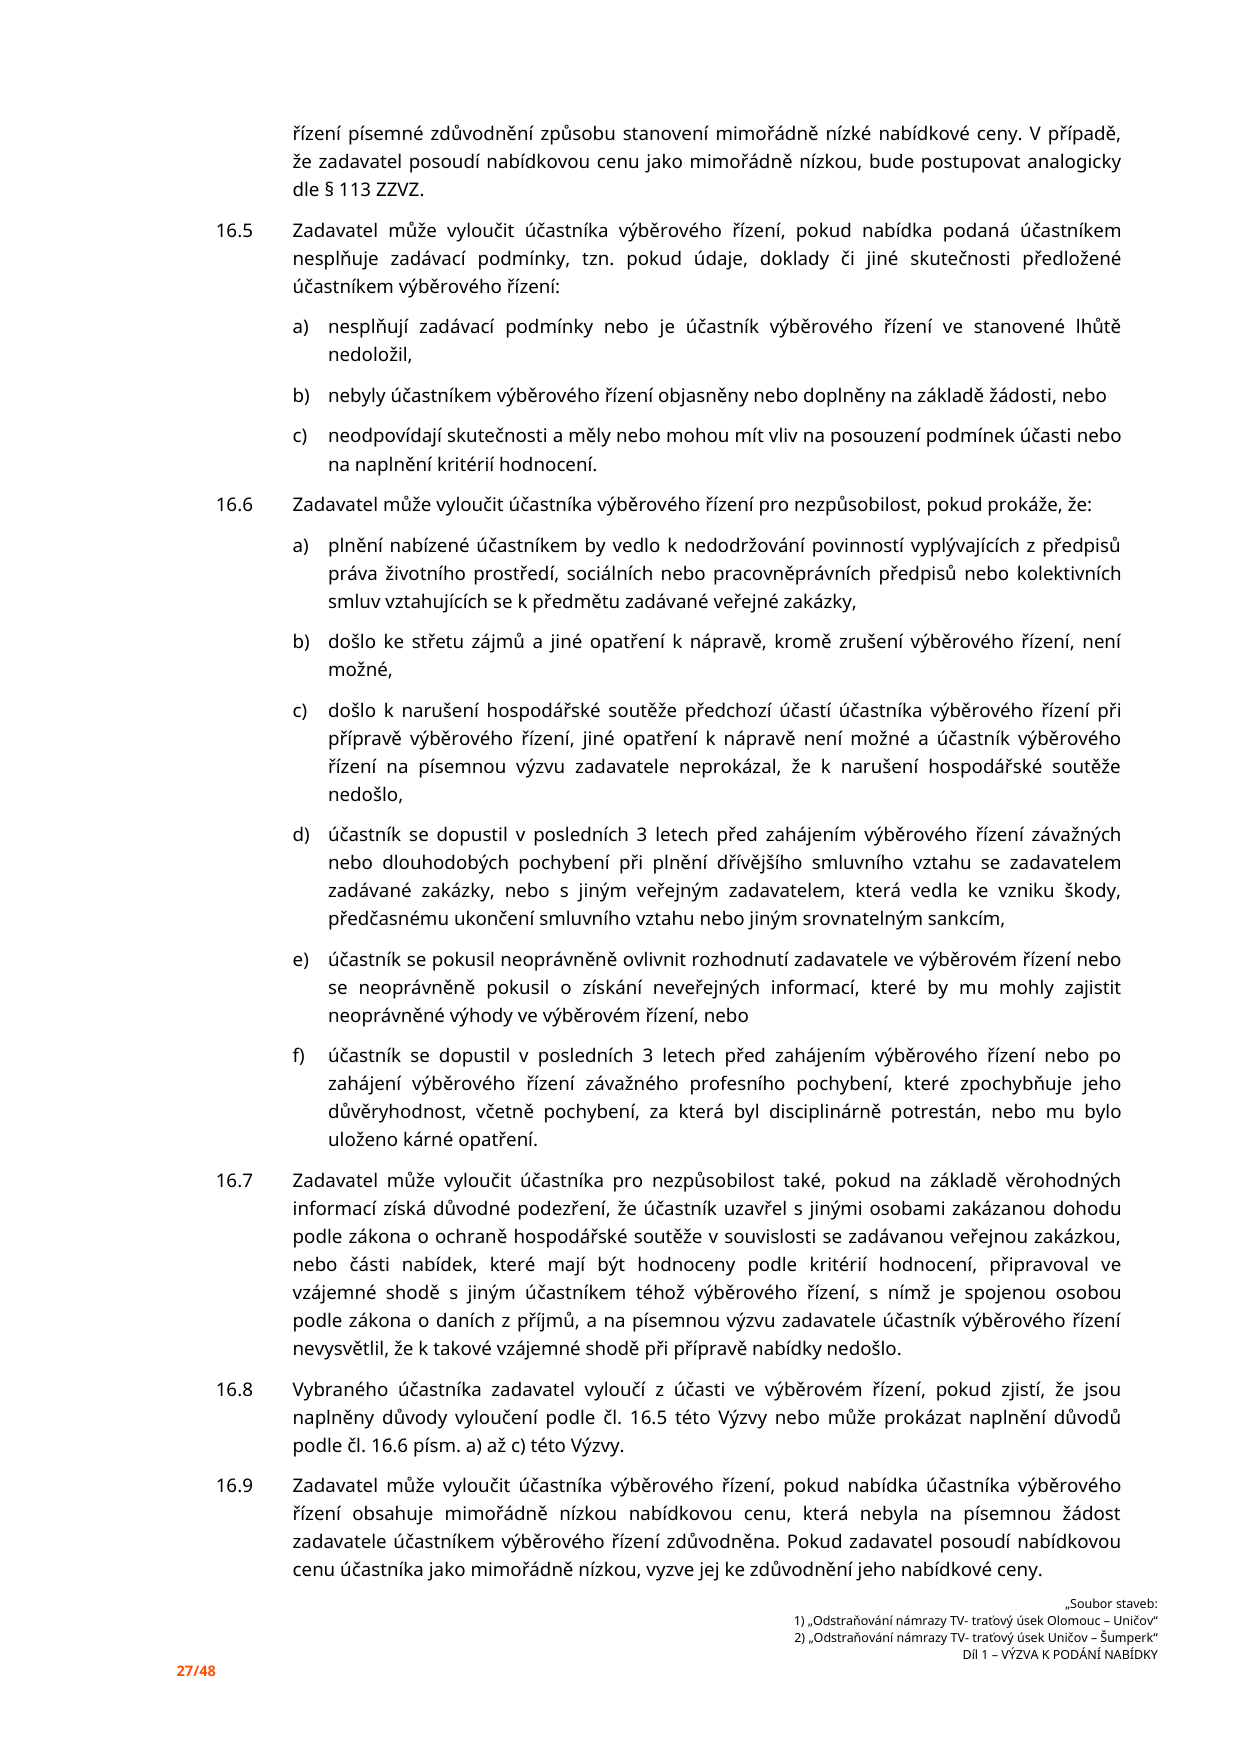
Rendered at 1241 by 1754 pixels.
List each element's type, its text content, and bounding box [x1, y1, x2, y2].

text Zadavatel může vyloučit účastníka pro nezpůsobilost také, pokud na základě věrohodných informací získá důvodné podezření, že účastník uzavřel s jinými osobami zakázanou dohodu podle zákona o ochraně hospodářské soutěže v souvislosti se zadávanou veřejnou zakázkou, nebo části nabídek, které mají být hodnoceny podle kritérií hodnocení, připravoval ve vzájemné shodě s jiným účastníkem téhož výběrového řízení, s nímž je spojenou osobou podle zákona o daních z příjmů, a na písemnou výzvu zadavatele účastník výběrového řízení nevysvětlil, že k takové vzájemné shodě při přípravě nabídky nedošlo. [216, 1167, 1122, 1361]
list došlo k narušení hospodářské soutěže předchozí účastí účastníka výběrového řízení při přípravě výběrového řízení, jiné opatření k nápravě není možné a účastník výběrového řízení na písemnou výzvu zadavatele neprokázal, že k narušení hospodářské soutěže nedošlo, [292, 697, 1122, 807]
text Zadavatel může vyloučit účastníka výběrového řízení, pokud nabídka podaná účastníkem nesplňuje zadávací podmínky, tzn. pokud údaje, doklady či jiné skutečnosti předložené účastníkem výběrového řízení: [216, 217, 1122, 299]
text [216, 121, 1122, 202]
text Vybraného účastníka zadavatel vyloučí z účasti ve výběrovém řízení, pokud zjistí, že jsou naplněny důvody vyloučení podle čl. 16.5 této Výzvy nebo může prokázat naplnění důvodů podle čl. 16.6 písm. a) až c) této Výzvy. [216, 1376, 1122, 1457]
list plnění nabízené účastníkem by vedlo k nedodržování povinností vyplývajících z předpisů práva životního prostředí, sociálních nebo pracovněprávních předpisů nebo kolektivních smluv vztahujících se k předmětu zadávané veřejné zakázky, [292, 532, 1122, 613]
list došlo ke střetu zájmů a jiné opatření k nápravě, kromě zrušení výběrového řízení, není možné, [292, 628, 1122, 682]
list účastník se dopustil v posledních 3 letech před zahájením výběrového řízení nebo po zahájení výběrového řízení závažného profesního pochybení, které zpochybňuje jeho důvěryhodnost, včetně pochybení, za která byl disciplinárně potrestán, nebo mu bylo uloženo kárné opatření. [292, 1043, 1122, 1152]
list neodpovídají skutečnosti a měly nebo mohou mít vliv na posouzení podmínek účasti nebo na naplnění kritérií hodnocení. [292, 423, 1122, 476]
list účastník se pokusil neoprávněně ovlivnit rozhodnutí zadavatele ve výběrovém řízení nebo se neoprávněně pokusil o získání neveřejných informací, které by mu mohly zajistit neoprávněné výhody ve výběrovém řízení, nebo [292, 946, 1122, 1028]
list nebyly účastníkem výběrového řízení objasněny nebo doplněny na základě žádosti, nebo [292, 382, 1122, 408]
list nesplňují zadávací podmínky nebo je účastník výběrového řízení ve stanovené lhůtě nedoložil, [292, 314, 1122, 367]
text Zadavatel může vyloučit účastníka výběrového řízení pro nezpůsobilost, pokud prokáže, že: [216, 491, 1122, 517]
list účastník se dopustil v posledních 3 letech před zahájením výběrového řízení závažných nebo dlouhodobých pochybení při plnění dřívějšího smluvního vztahu se zadavatelem zadávané zakázky, nebo s jiným veřejným zadavatelem, která vedla ke vzniku škody, předčasnému ukončení smluvního vztahu nebo jiným srovnatelným sankcím, [292, 822, 1122, 931]
text Zadavatel může vyloučit účastníka výběrového řízení, pokud nabídka účastníka výběrového řízení obsahuje mimořádně nízkou nabídkovou cenu, která nebyla na písemnou žádost zadavatele účastníkem výběrového řízení zdůvodněna. Pokud zadavatel posoudí nabídkovou cenu účastníka jako mimořádně nízkou, vyzve jej ke zdůvodnění jeho nabídkové ceny. [216, 1472, 1122, 1582]
